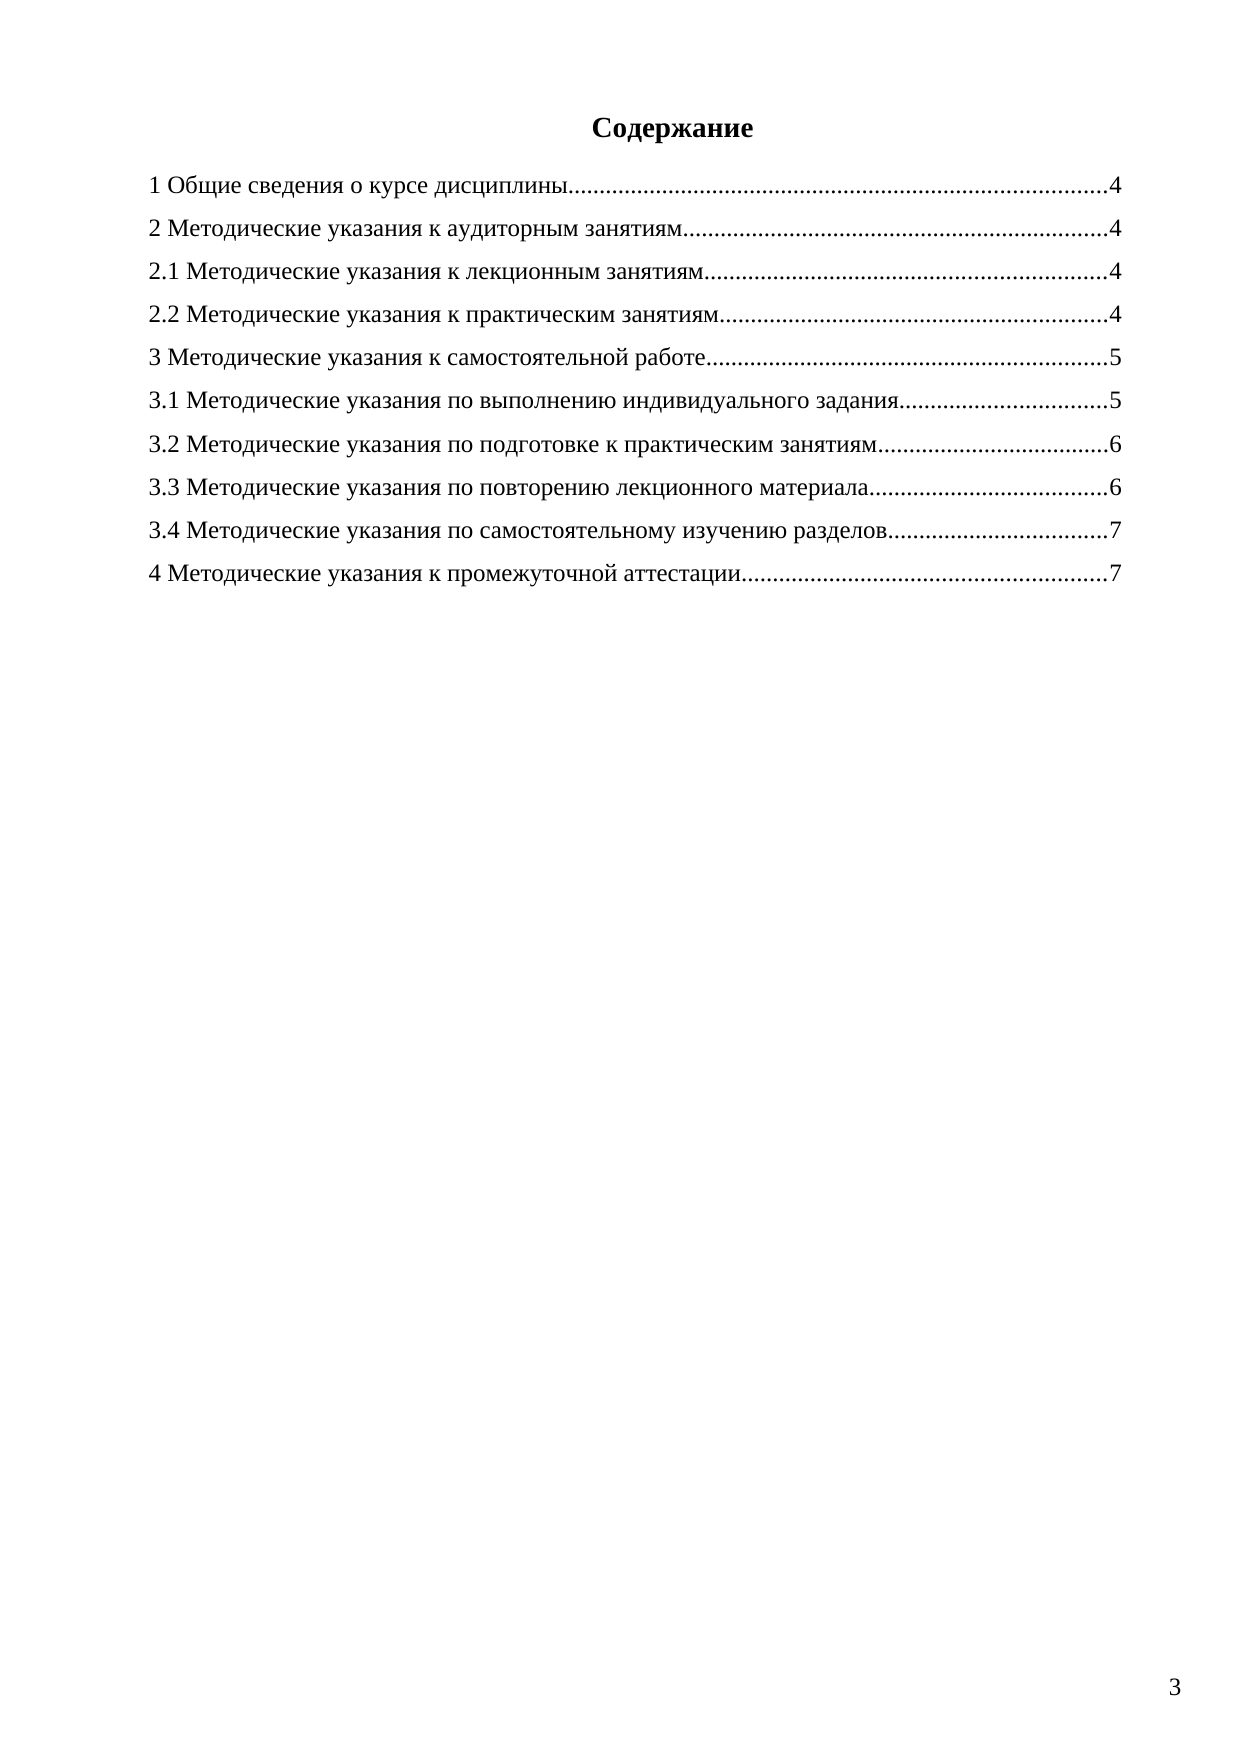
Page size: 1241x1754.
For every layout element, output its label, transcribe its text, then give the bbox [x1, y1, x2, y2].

text 3.3 Методические указания по повторению лекционного материала 6 [88, 472, 1181, 501]
text 1 Общие сведения о курсе дисциплины 4 [88, 170, 1181, 199]
text 3 Методические указания к самостоятельной работе 5 [88, 342, 1181, 371]
text 2.1 Методические указания к лекционным занятиям 4 [88, 256, 1181, 285]
text 2.2 Методические указания к практическим занятиям 4 [88, 299, 1181, 328]
text 3.1 Методические указания по выполнению индивидуального задания 5 [88, 386, 1181, 414]
text 3.2 Методические указания по подготовке к практическим занятиям 6 [88, 429, 1181, 457]
text Содержание [88, 111, 1181, 144]
text 3.4 Методические указания по самостоятельному изучению разделов 7 [88, 515, 1181, 544]
text 2 Методические указания к аудиторным занятиям 4 [88, 213, 1181, 242]
text 4 Методические указания к промежуточной аттестации 7 [88, 558, 1181, 587]
